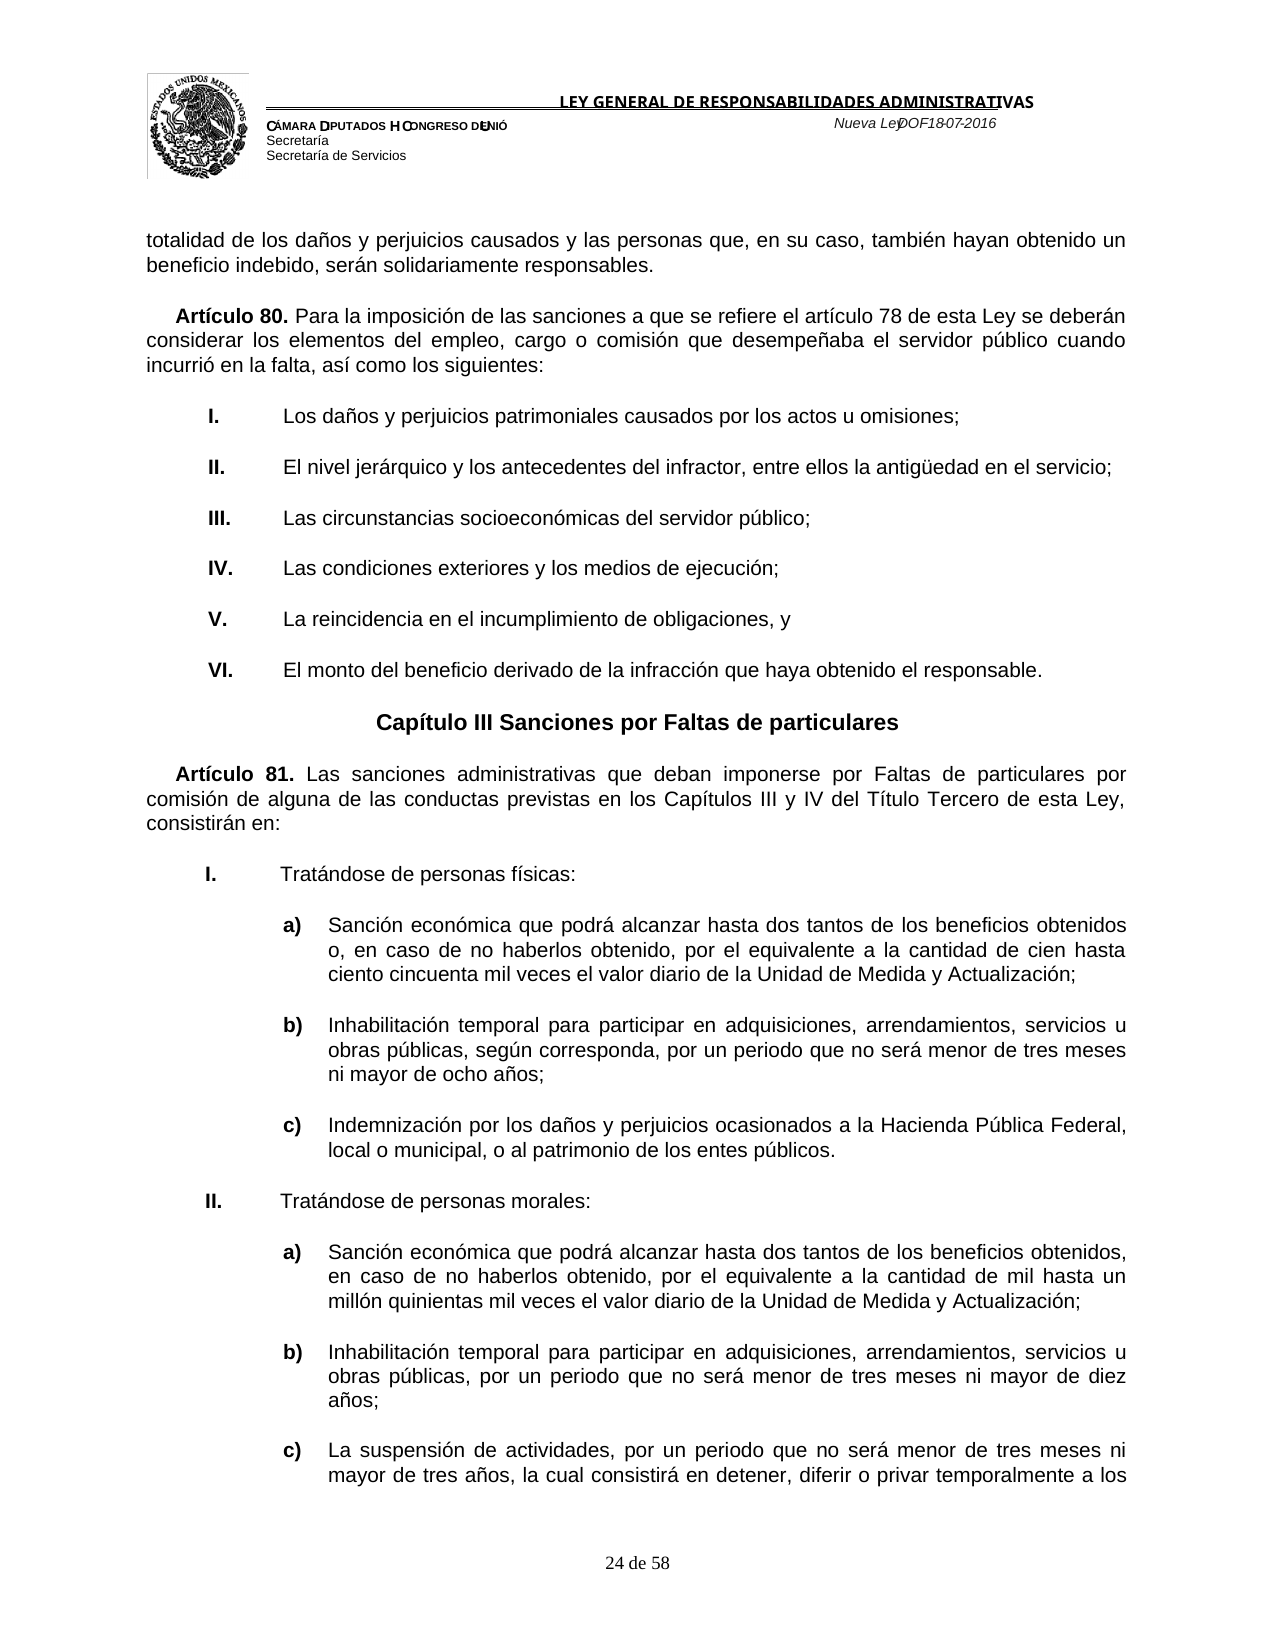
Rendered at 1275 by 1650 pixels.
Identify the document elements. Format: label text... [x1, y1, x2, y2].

list Las circunstancias socioeconómicas del servidor público; [208, 505, 1128, 529]
text II. Tratándose de personas morales: [148, 1188, 1128, 1212]
text Artículo 81. Las sanciones administrativas que deban imponerse por Faltas de particulares por comisión de alguna de las conductas previstas en los Capítulos III y IV del Título Tercero de esta Ley, consistirán en: [146, 762, 1128, 835]
picture [147, 73, 249, 179]
text I. Tratándose de personas físicas: [148, 862, 1128, 886]
list Sanción económica que podrá alcanzar hasta dos tantos de los beneficios obtenidos, en caso de no haberlos obtenido, por el equivalente a la cantidad de mil hasta un millón quinientas mil veces el valor diario de la Unidad de Medida y Actualización; [283, 1239, 1128, 1313]
subtitle Capítulo III Sanciones por Faltas de particulares [148, 709, 1127, 735]
list El nivel jerárquico y los antecedentes del infractor, entre ellos la antigüedad en el servicio; [208, 454, 1128, 478]
list Sanción económica que podrá alcanzar hasta dos tantos de los beneficios obtenidos o, en caso de no haberlos obtenido, por el equivalente a la cantidad de cien hasta ciento cincuenta mil veces el valor diario de la Unidad de Medida y Actualización; [283, 913, 1128, 986]
text Artículo 80. Para la imposición de las sanciones a que se refiere el artículo 78 de esta Ley se deberán considerar los elementos del empleo, cargo o comisión que desempeñaba el servidor público cuando incurrió en la falta, así como los siguientes: [146, 304, 1128, 377]
list La reincidencia en el incumplimiento de obligaciones, y [208, 607, 1128, 631]
list Indemnización por los daños y perjuicios ocasionados a la Hacienda Pública Federal, local o municipal, o al patrimonio de los entes públicos. [283, 1113, 1128, 1162]
list Las condiciones exteriores y los medios de ejecución; [208, 556, 1128, 580]
list Inhabilitación temporal para participar en adquisiciones, arrendamientos, servicios u obras públicas, por un periodo que no será menor de tres meses ni mayor de diez años; [283, 1339, 1128, 1412]
list El monto del beneficio derivado de la infracción que haya obtenido el responsable. [208, 658, 1128, 682]
list Los daños y perjuicios patrimoniales causados por los actos u omisiones; [208, 404, 1128, 428]
list Inhabilitación temporal para participar en adquisiciones, arrendamientos, servicios u obras públicas, según corresponda, por un periodo que no será menor de tres meses ni mayor de ocho años; [283, 1013, 1128, 1086]
